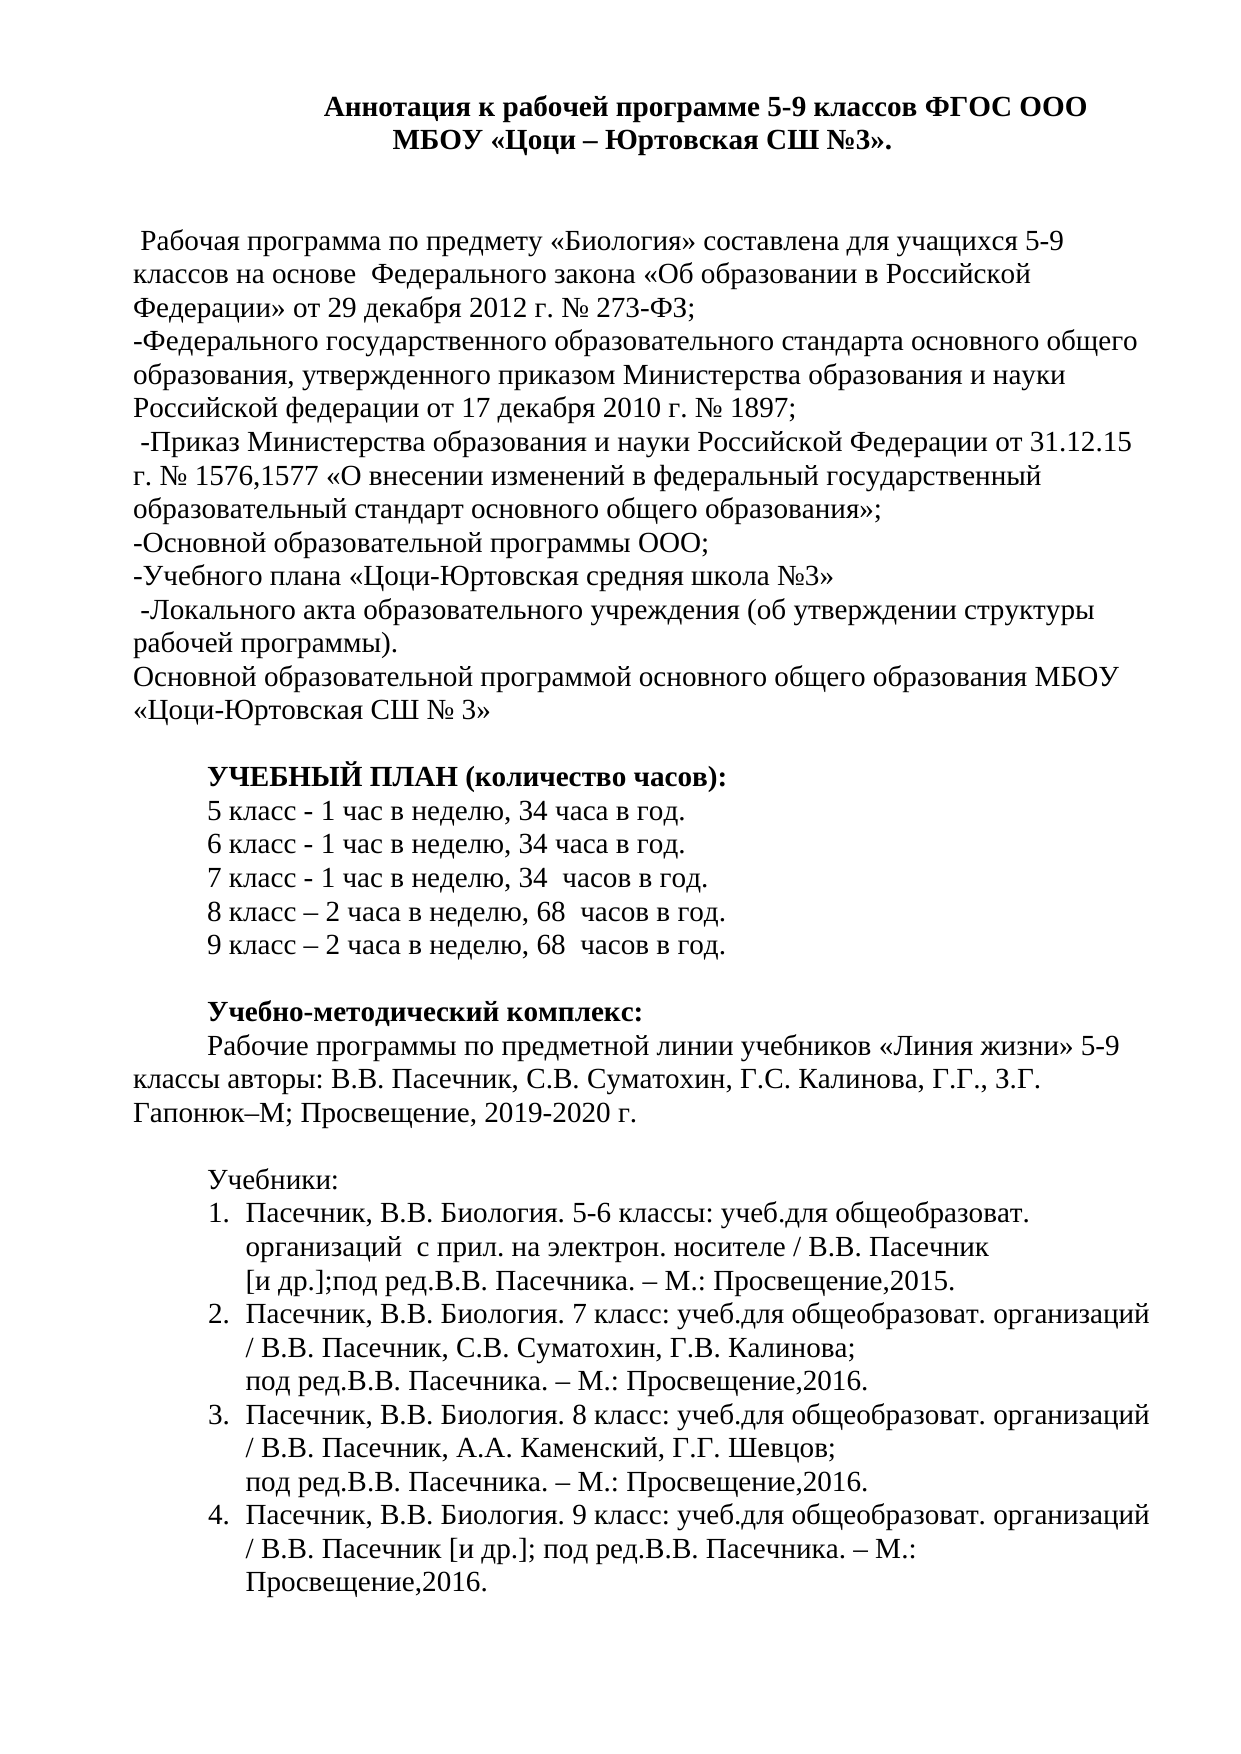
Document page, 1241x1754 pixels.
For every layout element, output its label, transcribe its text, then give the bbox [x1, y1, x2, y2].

text Учебники: [133, 1162, 1146, 1196]
text УЧЕБНЫЙ ПЛАН (количество часов): [133, 759, 1152, 793]
text -Основной образовательной программы ООО; [133, 525, 1152, 558]
list Пасечник, В.В. Биология. 8 класс: учеб.для общеобразоват. организаций / В.В. Пасечник, А.А. Каменский, Г.Г. Шевцов; [208, 1397, 1152, 1464]
text -Федерального государственного образовательного стандарта основного общего образования, утвержденного приказом Министерства образования и науки Российской федерации от 17 декабря 2010 г. № 1897; [133, 323, 1152, 424]
list Пасечник, В.В. Биология. 7 класс: учеб.для общеобразоват. организаций / В.В. Пасечник, С.В. Суматохин, Г.В. Калинова; [208, 1296, 1152, 1363]
text Рабочая программа по предмету «Биология» составлена для учащихся 5-9 классов на основе Федерального закона «Об образовании в Российской Федерации» от 29 декабря 2012 г. № 273-ФЗ; [133, 223, 1152, 323]
text Учебно-методический комплекс: [133, 994, 1152, 1028]
text Основной образовательной программой основного общего образования МБОУ «Цоци-Юртовская СШ № 3» [133, 659, 1152, 726]
text 8 класс – 2 часа в неделю, 68 часов в год. [133, 894, 1152, 927]
text -Приказ Министерства образования и науки Российской Федерации от 31.12.15 г. № 1576,1577 «О внесении изменений в федеральный государственный образовательный стандарт основного общего образования»; [133, 424, 1152, 525]
list под ред.В.В. Пасечника. – М.: Просвещение,2016. [245, 1464, 1152, 1497]
list Пасечник, В.В. Биология. 5-6 классы: учеб.для общеобразоват. организаций с прил. на электрон. носителе / В.В. Пасечник [208, 1196, 1152, 1263]
text 9 класс – 2 часа в неделю, 68 часов в год. [133, 927, 1152, 961]
text -Локального акта образовательного учреждения (об утверждении структуры рабочей программы). [133, 592, 1152, 659]
text 7 класс - 1 час в неделю, 34 часов в год. [133, 860, 1152, 894]
list Пасечник, В.В. Биология. 9 класс: учеб.для общеобразоват. организаций / В.В. Пасечник [и др.]; под ред.В.В. Пасечника. – М.: Просвещение,2016. [208, 1497, 1152, 1598]
text МБОУ «Цоци – Юртовская СШ №3». [133, 122, 1152, 156]
list под ред.В.В. Пасечника. – М.: Просвещение,2016. [245, 1363, 1152, 1397]
text Аннотация к рабочей программе 5-9 классов ФГОС ООО [207, 89, 1152, 122]
text 5 класс - 1 час в неделю, 34 часа в год. [133, 793, 1152, 827]
list [и др.];под ред.В.В. Пасечника. – М.: Просвещение,2015. [245, 1263, 1152, 1296]
text 6 класс - 1 час в неделю, 34 часа в год. [133, 827, 1152, 860]
text Рабочие программы по предметной линии учебников «Линия жизни» 5-9 классы авторы: В.В. Пасечник, С.В. Суматохин, Г.С. Калинова, Г.Г., З.Г. Гапонюк–М; Просвещение, 2019-2020 г. [133, 1028, 1146, 1128]
text -Учебного плана «Цоци-Юртовская средняя школа №3» [133, 558, 1152, 592]
